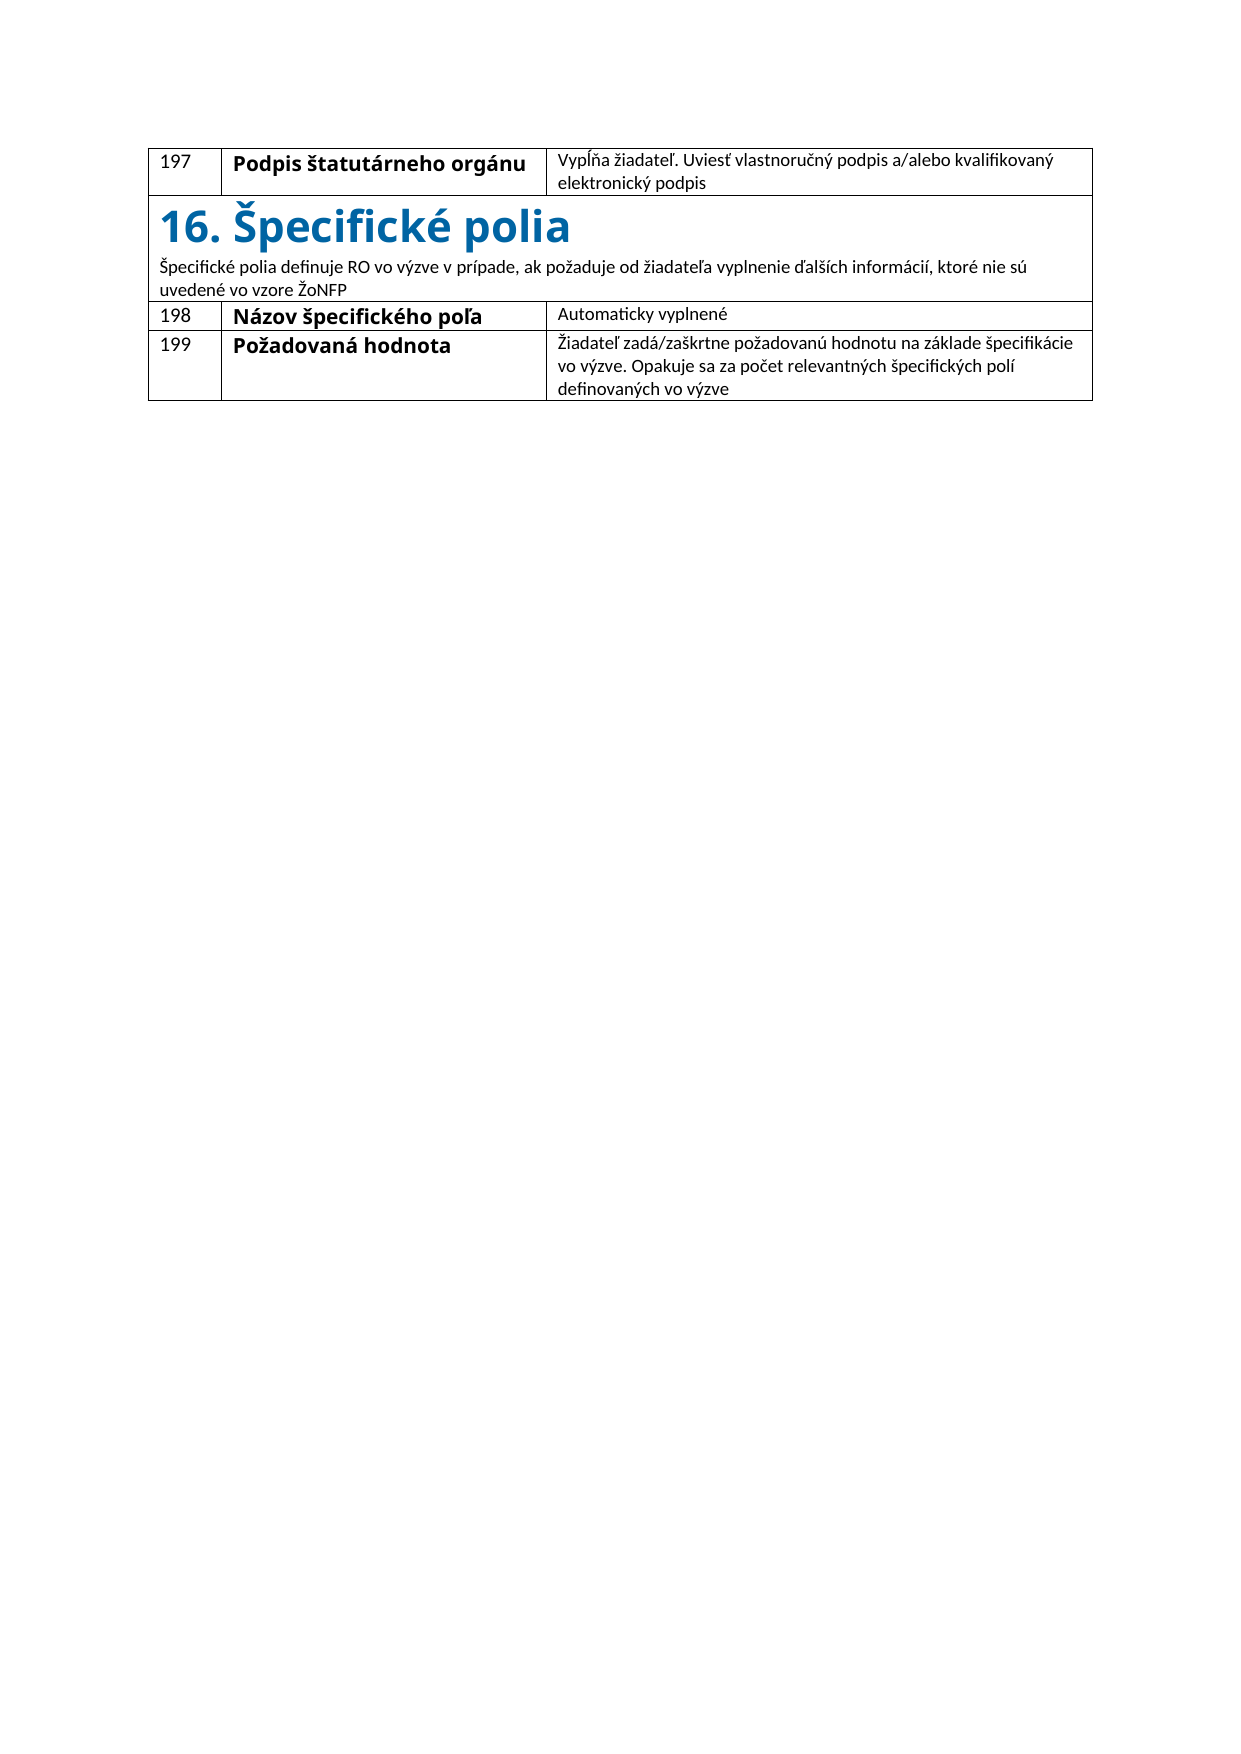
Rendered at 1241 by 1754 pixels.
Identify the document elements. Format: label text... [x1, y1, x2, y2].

table_cell Vypĺňa žiadateľ. Uviesť vlastnoručný podpis a/alebo kvalifikovaný elektronický podpis [547, 149, 1092, 194]
table_cell 199 [149, 331, 221, 400]
table_cell Automaticky vyplnené [547, 302, 1092, 330]
table_cell Požadovaná hodnota [222, 331, 546, 400]
table_cell Názov špecifického poľa [222, 302, 546, 330]
table_cell 198 [149, 302, 221, 330]
table_cell Žiadateľ zadá/zaškrtne požadovanú hodnotu na základe špecifikácie vo výzve. Opakuje sa za počet relevantných špecifických polí definovaných vo výzve [547, 331, 1092, 400]
table_cell Podpis štatutárneho orgánu [222, 149, 546, 194]
table_cell 16. Špecifické polia Špecifické polia definuje RO vo výzve v prípade, ak požaduje od žiadateľa vyplnenie ďalších informácií, ktoré nie sú uvedené vo vzore ŽoNFP [149, 196, 1092, 301]
table_cell 197 [149, 149, 221, 194]
